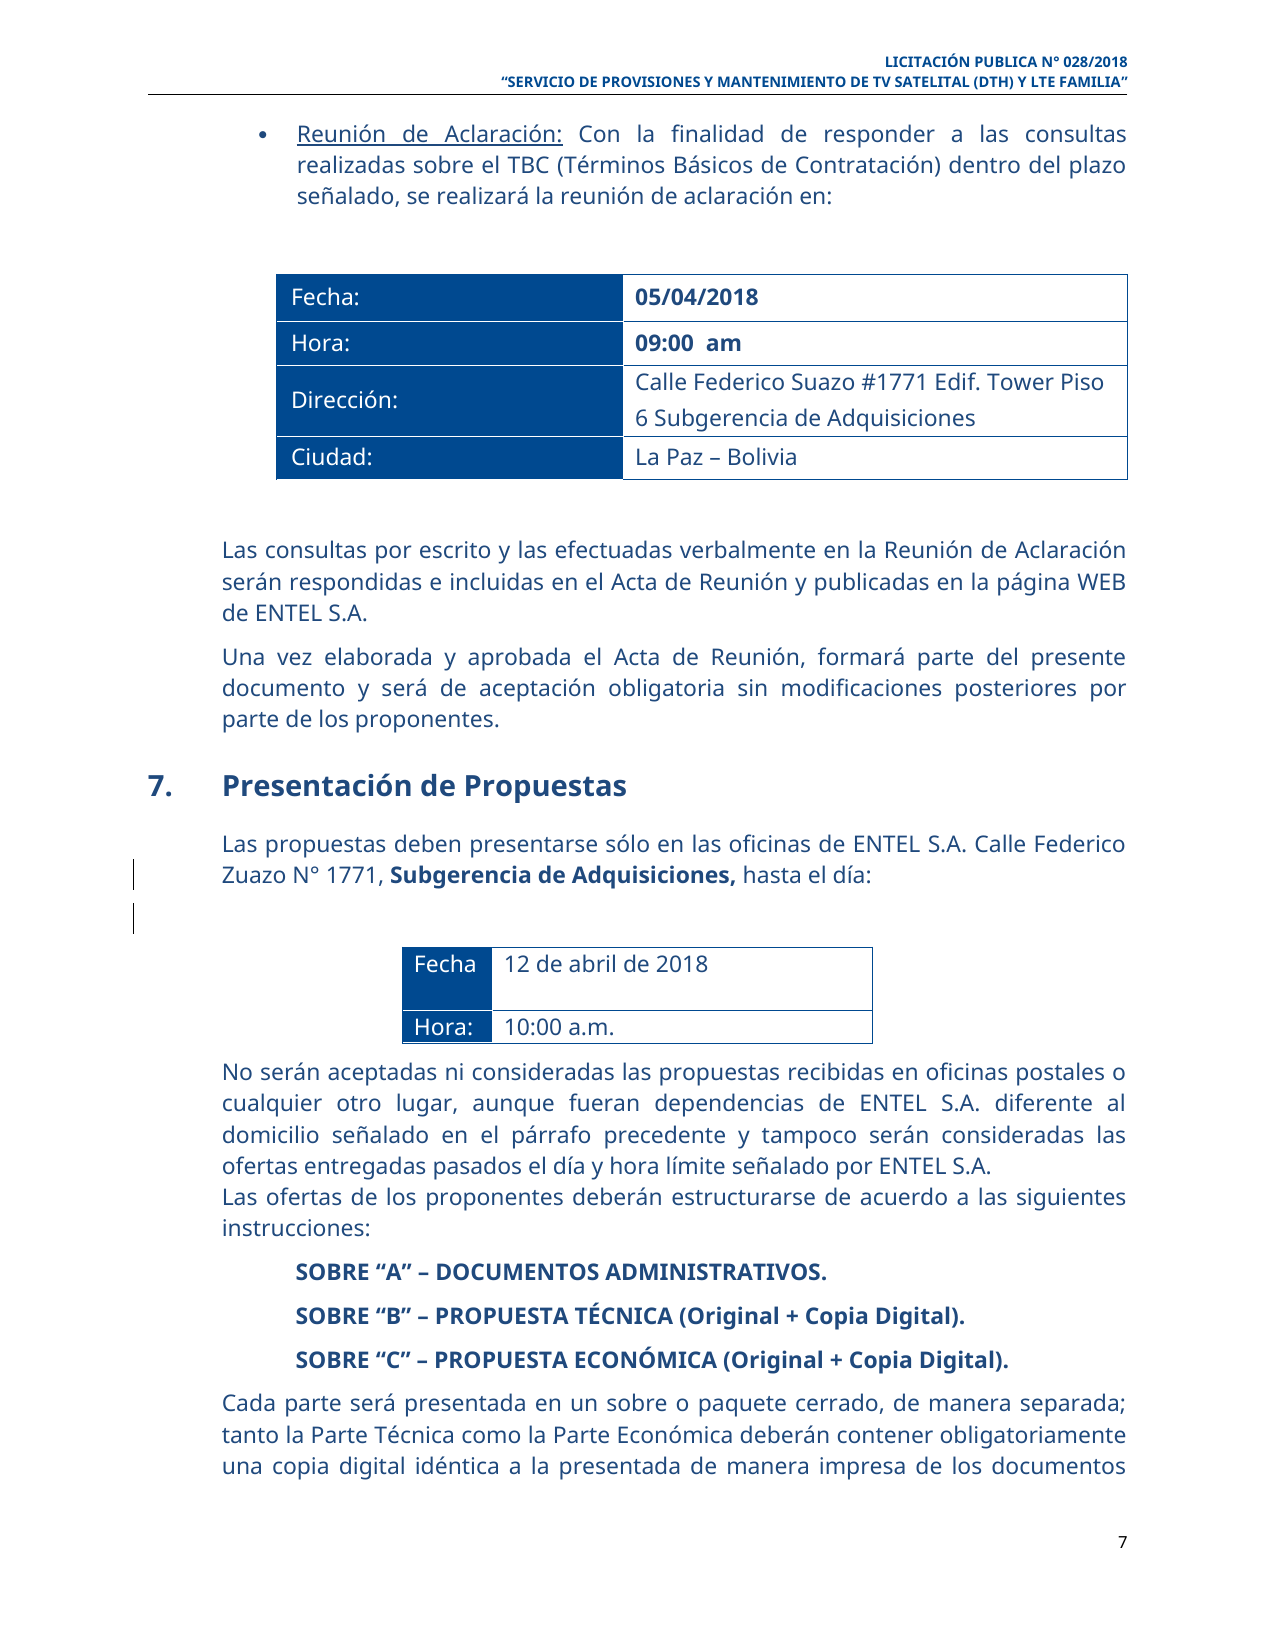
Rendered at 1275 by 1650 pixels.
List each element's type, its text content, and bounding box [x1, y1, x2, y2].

table_header 12 de abril de 2018 [493, 948, 872, 1010]
table_cell 09:00 am [624, 322, 1127, 365]
table_header 05/04/2018 [624, 275, 1127, 321]
table_cell Hora: [277, 322, 623, 365]
text SOBRE “A” – DOCUMENTOS ADMINISTRATIVOS. [222, 1256, 1127, 1287]
text No serán aceptadas ni consideradas las propuestas recibidas en oficinas postales o cualquier otro lugar, aunque fueran dependencias de ENTEL S.A. diferente al domicilio señalado en el párrafo precedente y tampoco serán consideradas las ofertas entregadas pasados el día y hora límite señalado por ENTEL S.A. [222, 1056, 1127, 1181]
table_cell Ciudad: [277, 437, 623, 479]
table_cell 10:00 a.m. [493, 1011, 872, 1042]
text Las ofertas de los proponentes deberán estructurarse de acuerdo a las siguientes instrucciones: [222, 1181, 1127, 1243]
text Una vez elaborada y aprobada el Acta de Reunión, formará parte del presente documento y será de aceptación obligatoria sin modificaciones posteriores por parte de los proponentes. [222, 641, 1127, 734]
table_cell Dirección: [277, 366, 623, 436]
table_cell Hora: [403, 1011, 492, 1042]
list Presentación de Propuestas [148, 766, 1127, 805]
list Reunión de Aclaración: Con la finalidad de responder a las consultas realizadas sobre el TBC (Términos Básicos de Contratación) dentro del plazo señalado, se realizará la reunión de aclaración en: [259, 117, 1127, 211]
table_header Fecha: [277, 275, 623, 321]
table_cell La Paz – Bolivia [624, 437, 1127, 479]
text SOBRE “C” – PROPUESTA ECONÓMICA (Original + Copia Digital). [222, 1343, 1127, 1375]
table_cell Calle Federico Suazo #1771 Edif. Tower Piso 6 Subgerencia de Adquisiciones [624, 366, 1127, 436]
list Las propuestas deben presentarse sólo en las oficinas de ENTEL S.A. Calle Federico Zuazo N° 1771, Subgerencia de Adquisiciones, hasta el día: [222, 828, 1127, 890]
table_header Fecha: [403, 948, 492, 1010]
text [222, 1387, 1127, 1481]
text SOBRE “B” – PROPUESTA TÉCNICA (Original + Copia Digital). [222, 1300, 1127, 1331]
list Las consultas por escrito y las efectuadas verbalmente en la Reunión de Aclaración serán respondidas e incluidas en el Acta de Reunión y publicadas en la página WEB de ENTEL S.A. [222, 534, 1127, 628]
